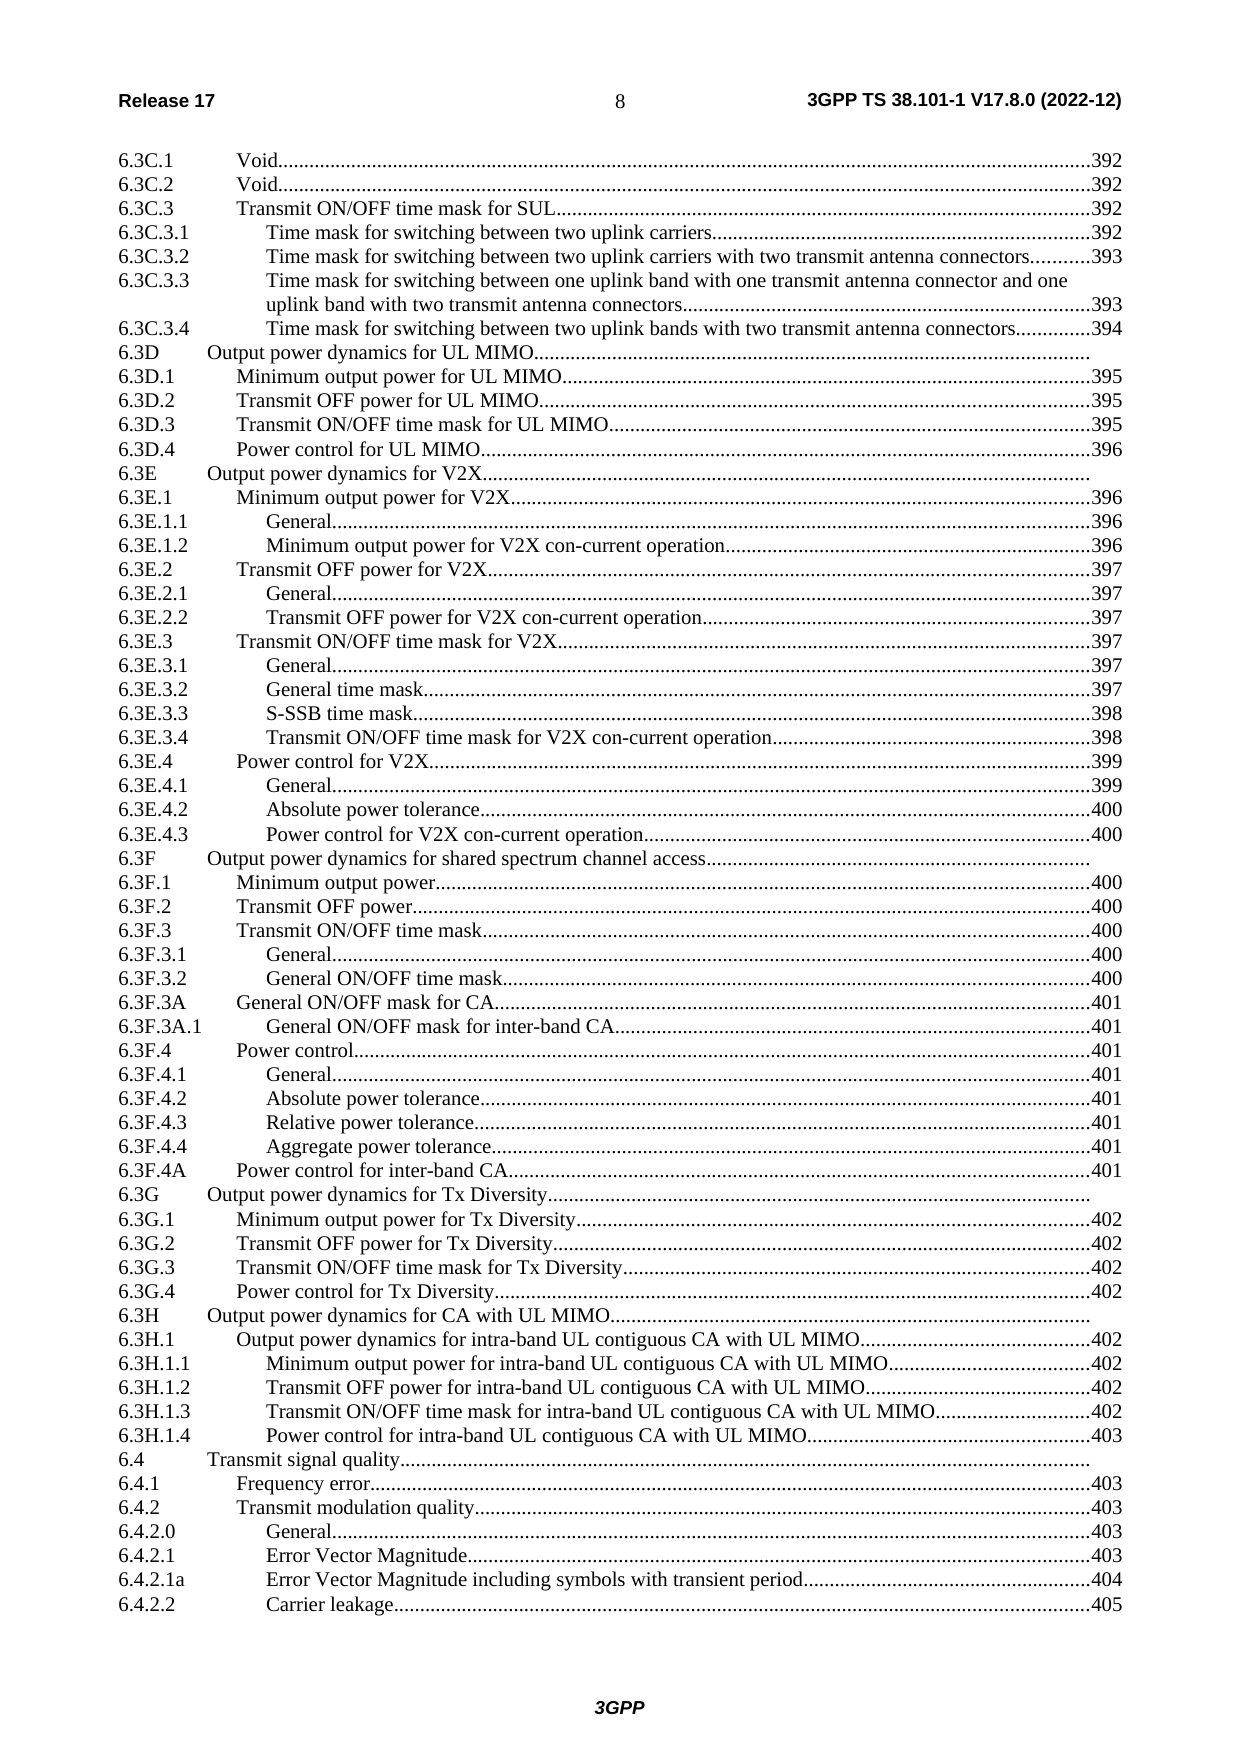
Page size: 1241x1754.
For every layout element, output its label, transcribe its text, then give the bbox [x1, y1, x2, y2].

text 6.3E.1.1 General 396 [118, 509, 1122, 533]
text 6.3F.4.4 Aggregate power tolerance 401 [118, 1134, 1122, 1158]
text 6.3E.3.3 S-SSB time mask 398 [118, 701, 1122, 725]
text 6.3F.4.2 Absolute power tolerance 401 [118, 1086, 1122, 1110]
text 6.3E.4.2 Absolute power tolerance 400 [118, 797, 1122, 821]
text 6.3E.2 Transmit OFF power for V2X 397 [118, 557, 1122, 581]
text 6.3E.3 Transmit ON/OFF time mask for V2X 397 [118, 629, 1122, 653]
text 6.3E.2.1 General 397 [118, 581, 1122, 605]
text 6.3F Output power dynamics for shared spectrum channel access 400 [118, 846, 1078, 869]
text 6.3C.3.1 Time mask for switching between two uplink carriers 392 [118, 220, 1122, 244]
text 6.3F.3 Transmit ON/OFF time mask 400 [118, 918, 1122, 942]
text 6.4.1 Frequency error 403 [118, 1471, 1122, 1495]
text 6.3F.4.3 Relative power tolerance 401 [118, 1110, 1122, 1134]
text 6.4.2.2 Carrier leakage 405 [118, 1591, 1122, 1616]
text 6.3F.1 Minimum output power 400 [118, 869, 1122, 894]
text 6.4.2.1 Error Vector Magnitude 403 [118, 1543, 1122, 1567]
text 6.3E Output power dynamics for V2X 396 [118, 461, 1078, 484]
text 6.3C.1 Void 392 [118, 148, 1122, 172]
text 6.3D.2 Transmit OFF power for UL MIMO 395 [118, 388, 1122, 412]
text 6.4.2 Transmit modulation quality 403 [118, 1495, 1122, 1519]
text 6.3G.2 Transmit OFF power for Tx Diversity 402 [118, 1231, 1122, 1254]
text 6.3E.3.2 General time mask 397 [118, 677, 1122, 701]
text 6.3H.1.2 Transmit OFF power for intra-band UL contiguous CA with UL MIMO 402 [118, 1375, 1122, 1399]
text 6.3E.3.4 Transmit ON/OFF time mask for V2X con-current operation 398 [118, 725, 1122, 749]
text 6.3F.3A General ON/OFF mask for CA 401 [118, 990, 1122, 1014]
text 6.3C.3.3 Time mask for switching between one uplink band with one transmit antenna connector and one uplink band with two transmit antenna connectors 393 [118, 268, 1122, 316]
text 6.3E.1 Minimum output power for V2X 396 [118, 484, 1122, 509]
text 6.3F.2 Transmit OFF power 400 [118, 894, 1122, 918]
text 6.3E.1.2 Minimum output power for V2X con-current operation 396 [118, 533, 1122, 557]
text 6.3H.1 Output power dynamics for intra-band UL contiguous CA with UL MIMO 402 [118, 1327, 1122, 1351]
text 6.3D.1 Minimum output power for UL MIMO 395 [118, 364, 1122, 388]
text 6.3E.3.1 General 397 [118, 653, 1122, 677]
text 6.3E.4.1 General 399 [118, 773, 1122, 797]
text 6.3C.3 Transmit ON/OFF time mask for SUL 392 [118, 196, 1122, 220]
text 6.3G Output power dynamics for Tx Diversity 402 [118, 1182, 1078, 1206]
text 6.3F.4.1 General 401 [118, 1062, 1122, 1086]
text 6.3H.1.3 Transmit ON/OFF time mask for intra-band UL contiguous CA with UL MIMO 402 [118, 1399, 1122, 1423]
text 6.4.2.1a Error Vector Magnitude including symbols with transient period 404 [118, 1567, 1122, 1591]
text 6.4 Transmit signal quality 403 [118, 1447, 1078, 1471]
text 6.3E.4.3 Power control for V2X con-current operation 400 [118, 821, 1122, 846]
text 6.3H.1.4 Power control for intra-band UL contiguous CA with UL MIMO 403 [118, 1423, 1122, 1447]
text 6.3G.1 Minimum output power for Tx Diversity 402 [118, 1206, 1122, 1231]
text 6.3H.1.1 Minimum output power for intra-band UL contiguous CA with UL MIMO 402 [118, 1351, 1122, 1375]
text 6.3F.3.1 General 400 [118, 942, 1122, 966]
text 6.3F.4 Power control 401 [118, 1038, 1122, 1062]
text 6.3F.4A Power control for inter-band CA 401 [118, 1158, 1122, 1182]
text 6.3G.4 Power control for Tx Diversity 402 [118, 1279, 1122, 1303]
text 6.3E.4 Power control for V2X 399 [118, 749, 1122, 773]
text 6.3F.3A.1 General ON/OFF mask for inter-band CA 401 [118, 1014, 1122, 1038]
text 6.4.2.0 General 403 [118, 1519, 1122, 1543]
text 6.3C.3.4 Time mask for switching between two uplink bands with two transmit antenna connectors 394 [118, 316, 1122, 340]
text 6.3C.3.2 Time mask for switching between two uplink carriers with two transmit antenna connectors 393 [118, 244, 1122, 268]
text 6.3H Output power dynamics for CA with UL MIMO 402 [118, 1303, 1078, 1327]
text 6.3C.2 Void 392 [118, 172, 1122, 196]
text 6.3D.3 Transmit ON/OFF time mask for UL MIMO 395 [118, 412, 1122, 436]
text 6.3F.3.2 General ON/OFF time mask 400 [118, 966, 1122, 990]
text 6.3D.4 Power control for UL MIMO 396 [118, 436, 1122, 461]
text 6.3G.3 Transmit ON/OFF time mask for Tx Diversity 402 [118, 1254, 1122, 1279]
text 6.3E.2.2 Transmit OFF power for V2X con-current operation 397 [118, 605, 1122, 629]
text 6.3D Output power dynamics for UL MIMO 395 [118, 340, 1078, 364]
